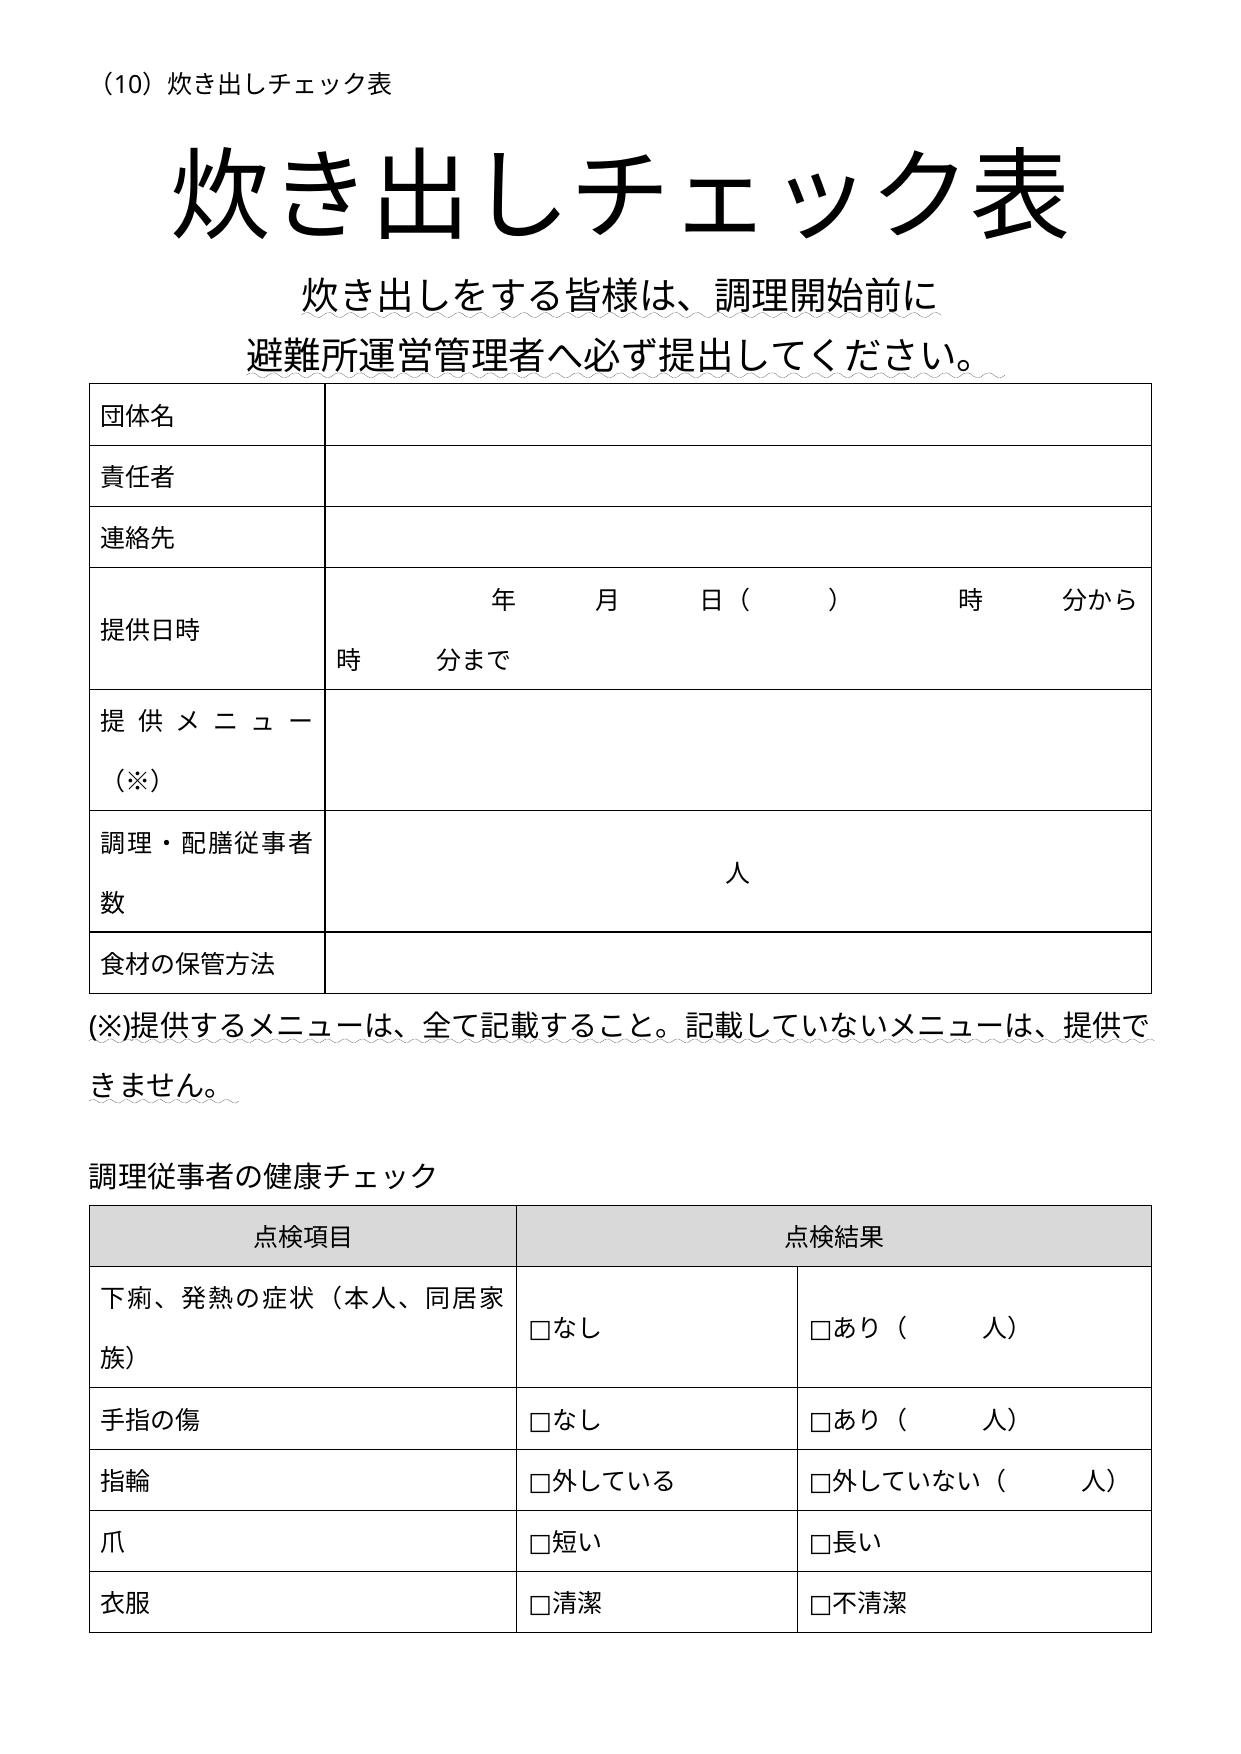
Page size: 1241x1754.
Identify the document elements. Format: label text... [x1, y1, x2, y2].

table_cell □外していない（ 人） [798, 1450, 1151, 1510]
table_cell 手指の傷 [90, 1388, 516, 1448]
table_cell 爪 [90, 1511, 516, 1571]
table_cell [326, 690, 1151, 810]
table_header [326, 384, 1151, 444]
text 炊き出しチェック表 [89, 112, 1152, 263]
table_cell [326, 446, 1151, 506]
text 調理従事者の健康チェック [89, 1144, 1152, 1204]
table_cell □不清潔 [798, 1572, 1151, 1632]
table_header 点検結果 [517, 1206, 1151, 1266]
table_header 点検項目 [90, 1206, 516, 1266]
table_cell □長い [798, 1511, 1151, 1571]
table_cell 下痢、発熱の症状（本人、同居家族） [90, 1267, 516, 1387]
table_cell □清潔 [517, 1572, 797, 1632]
table_cell □なし [517, 1267, 797, 1387]
table_cell □なし [517, 1388, 797, 1448]
text 炊き出しをする皆様は、調理開始前に [89, 263, 1152, 323]
table_cell 指輪 [90, 1450, 516, 1510]
table_cell □短い [517, 1511, 797, 1571]
table_cell □あり（ 人） [798, 1267, 1151, 1387]
table_header 団体名 [90, 384, 324, 444]
table_cell 提供日時 [90, 568, 324, 688]
text (※)提供するメニューは、全て記載すること。記載していないメニューは、提供できません。 [89, 1040, 1152, 1114]
table_cell 連絡先 [90, 507, 324, 567]
table_cell 衣服 [90, 1572, 516, 1632]
text (※)提供するメニューは、全て記載すること。記載していないメニューは、提供できません。 [89, 994, 1152, 1042]
table_cell □外している [517, 1450, 797, 1510]
table_cell 食材の保管方法 [90, 933, 324, 993]
table_cell [326, 507, 1151, 567]
table_cell 責任者 [90, 446, 324, 506]
table_cell 人 [326, 811, 1151, 931]
table_cell 年 月 日（ ） 時 分から 時 分まで [326, 568, 1151, 688]
table_cell 提供メニュー（※） [90, 690, 324, 810]
table_cell □あり（ 人） [798, 1388, 1151, 1448]
text 避難所運営管理者へ必ず提出してください。 [89, 323, 1152, 383]
table_cell 調理・配膳従事者数 [90, 811, 324, 931]
table_cell [326, 933, 1151, 993]
